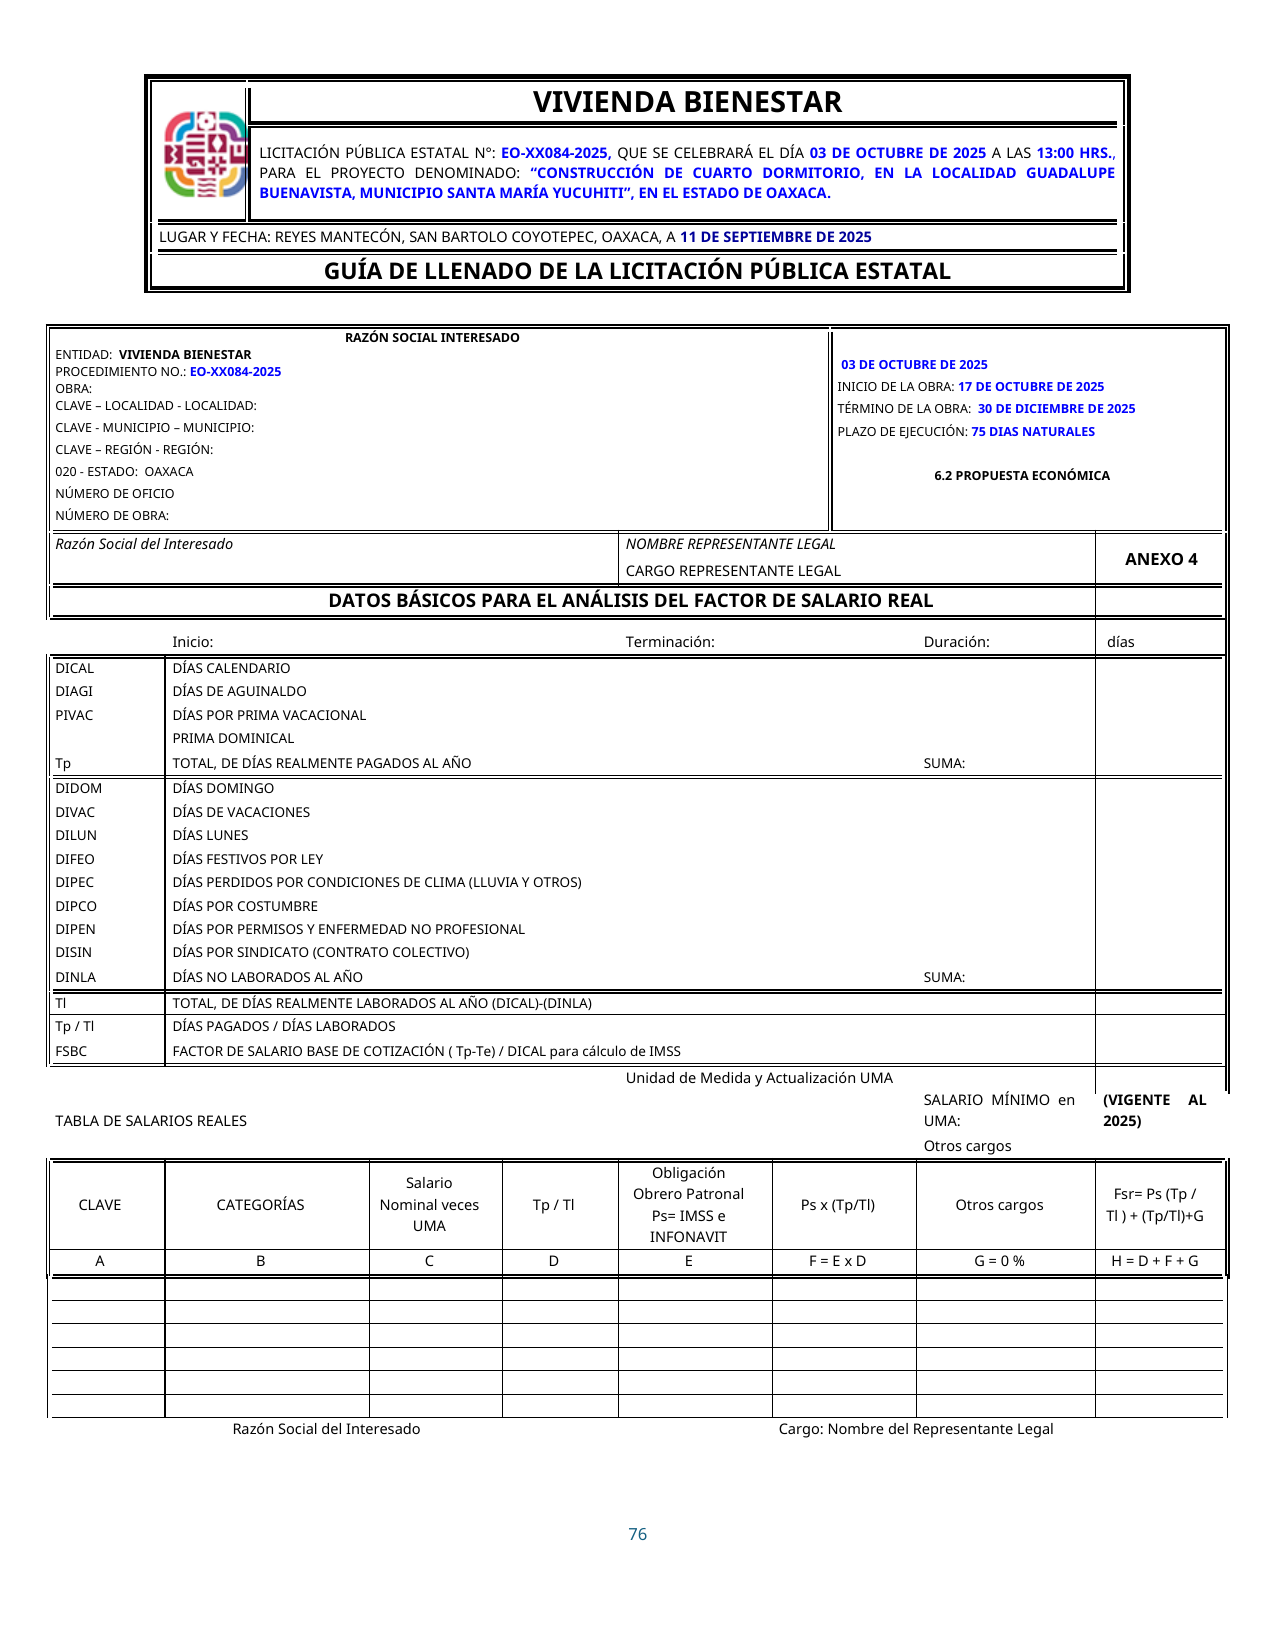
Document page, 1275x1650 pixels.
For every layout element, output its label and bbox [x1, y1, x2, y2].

picture [246, 103, 260, 203]
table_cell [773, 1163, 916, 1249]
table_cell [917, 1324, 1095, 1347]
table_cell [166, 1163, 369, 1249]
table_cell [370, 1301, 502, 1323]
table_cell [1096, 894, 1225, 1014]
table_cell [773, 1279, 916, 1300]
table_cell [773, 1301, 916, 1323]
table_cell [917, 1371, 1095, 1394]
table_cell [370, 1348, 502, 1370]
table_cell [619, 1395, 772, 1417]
picture [153, 103, 245, 203]
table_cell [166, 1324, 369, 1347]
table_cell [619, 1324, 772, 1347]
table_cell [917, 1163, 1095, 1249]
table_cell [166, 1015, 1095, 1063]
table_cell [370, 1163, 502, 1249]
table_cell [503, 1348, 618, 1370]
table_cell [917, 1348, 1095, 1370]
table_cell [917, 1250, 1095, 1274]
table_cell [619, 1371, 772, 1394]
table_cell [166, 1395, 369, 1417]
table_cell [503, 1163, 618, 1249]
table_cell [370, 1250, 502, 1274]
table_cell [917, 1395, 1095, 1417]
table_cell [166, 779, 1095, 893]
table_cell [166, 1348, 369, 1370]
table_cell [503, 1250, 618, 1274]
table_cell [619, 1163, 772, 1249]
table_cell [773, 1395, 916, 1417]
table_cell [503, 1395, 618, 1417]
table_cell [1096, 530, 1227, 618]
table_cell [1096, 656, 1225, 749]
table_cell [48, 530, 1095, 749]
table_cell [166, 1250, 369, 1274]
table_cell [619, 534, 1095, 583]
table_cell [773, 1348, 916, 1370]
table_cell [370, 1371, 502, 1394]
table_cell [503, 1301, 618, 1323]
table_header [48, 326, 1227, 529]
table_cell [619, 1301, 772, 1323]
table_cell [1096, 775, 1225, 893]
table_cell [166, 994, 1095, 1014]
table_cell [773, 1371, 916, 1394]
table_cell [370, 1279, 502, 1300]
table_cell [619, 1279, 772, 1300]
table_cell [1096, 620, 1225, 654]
picture [251, 103, 260, 121]
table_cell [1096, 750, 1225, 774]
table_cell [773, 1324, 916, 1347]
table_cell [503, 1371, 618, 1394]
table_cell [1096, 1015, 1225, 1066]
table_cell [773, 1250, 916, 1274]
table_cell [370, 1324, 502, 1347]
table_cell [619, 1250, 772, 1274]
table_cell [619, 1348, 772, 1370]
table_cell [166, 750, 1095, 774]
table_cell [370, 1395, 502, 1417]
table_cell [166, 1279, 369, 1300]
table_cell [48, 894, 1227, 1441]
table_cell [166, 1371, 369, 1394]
picture [251, 128, 260, 203]
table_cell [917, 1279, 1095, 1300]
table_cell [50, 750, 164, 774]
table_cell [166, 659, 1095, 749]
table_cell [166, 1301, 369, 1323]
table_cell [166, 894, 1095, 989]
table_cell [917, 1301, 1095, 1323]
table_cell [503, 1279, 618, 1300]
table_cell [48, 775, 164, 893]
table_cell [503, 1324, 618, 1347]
